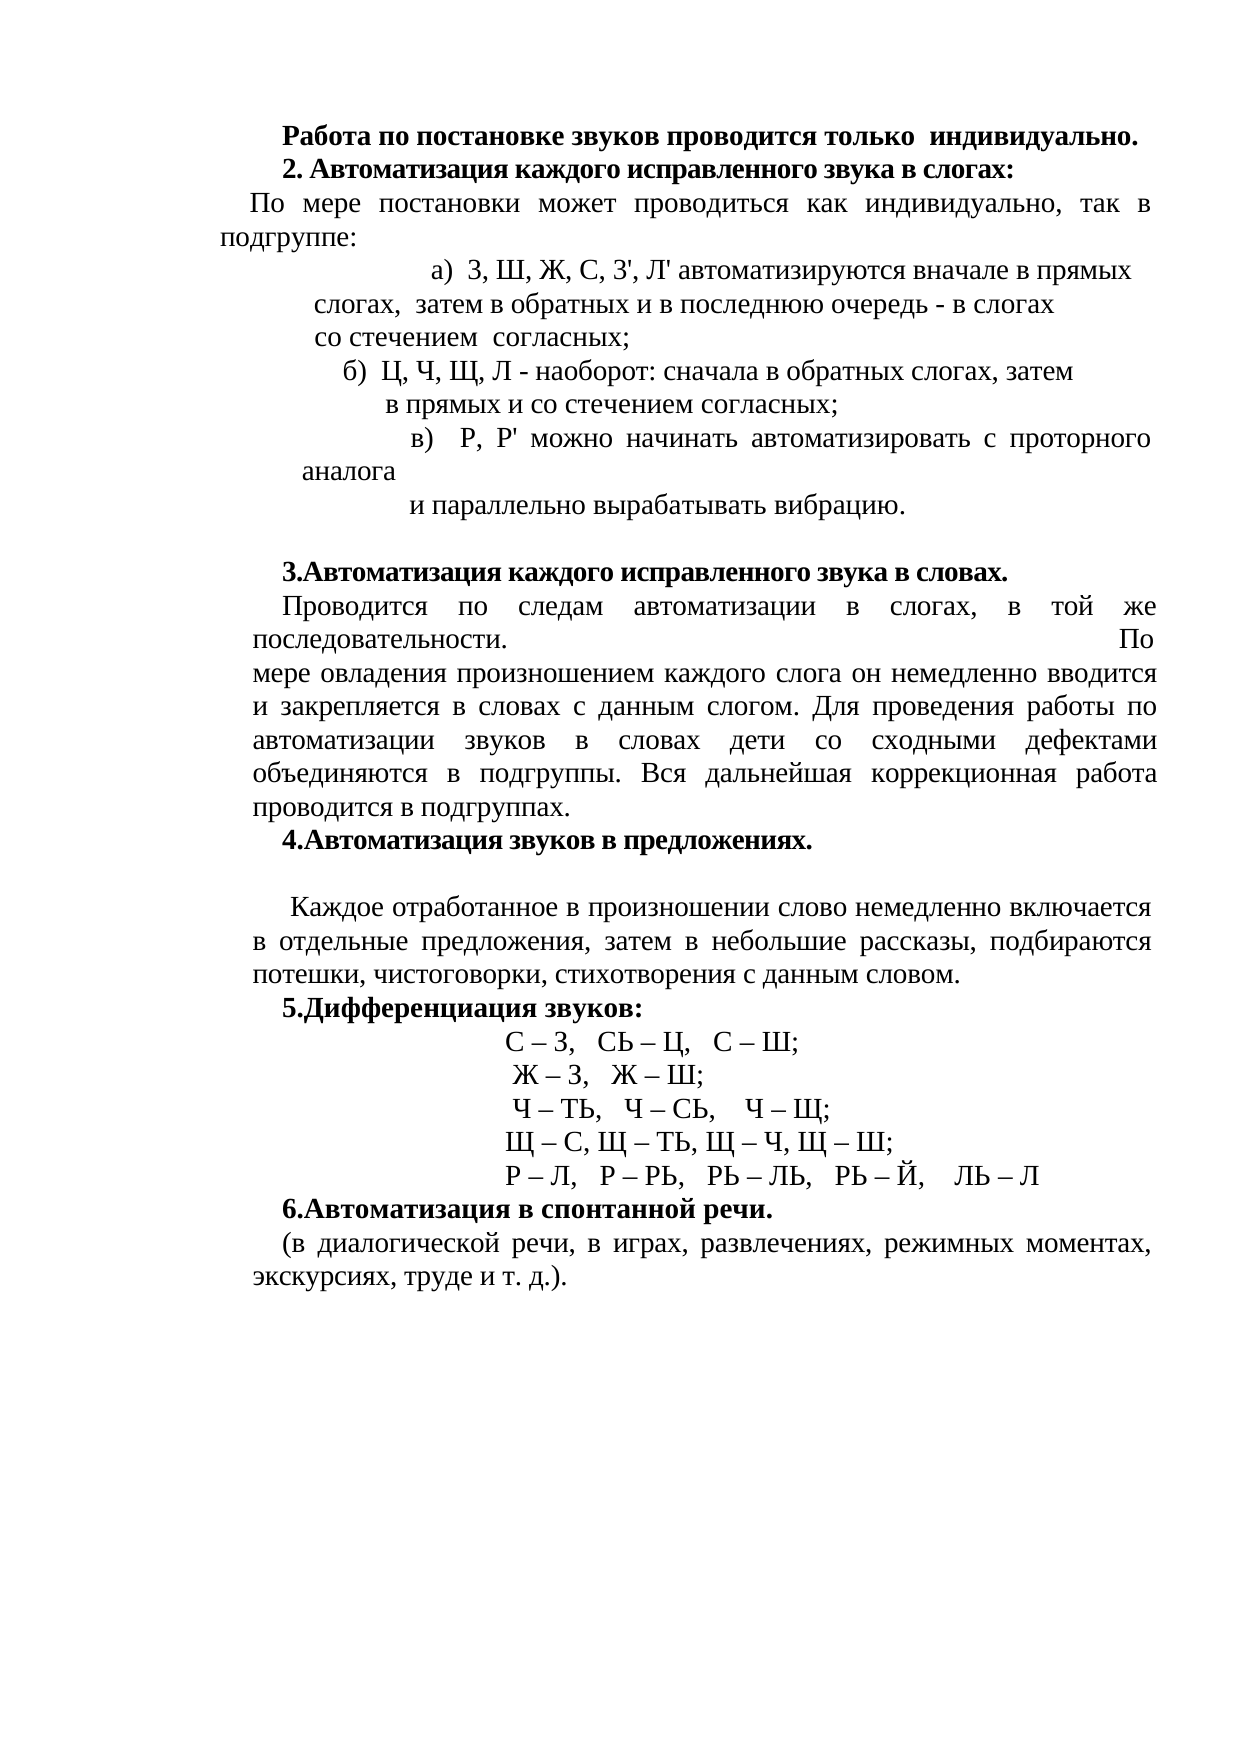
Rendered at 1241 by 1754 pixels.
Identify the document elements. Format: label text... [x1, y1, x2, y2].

text Ж – З, Ж – Ш; [257, 1057, 1152, 1091]
text б) Ц, Ч, Щ, Л - наоборот: сначала в обратных слогах, затем [263, 353, 1106, 386]
text 5.Дифференциация звуков: [252, 990, 1152, 1024]
text 4.Автоматизация звуков в предложениях. [252, 822, 1152, 856]
text в) Р, Р' можно начинать автоматизировать с проторного аналога [302, 420, 1152, 487]
text С – З, СЬ – Ц, С – Ш; [257, 1024, 1152, 1057]
text со стечением согласных; [15, 319, 1155, 353]
text а) 3, Ш, Ж, С, 3', Л' автоматизируются вначале в прямых [252, 252, 1155, 286]
text Ч – ТЬ, Ч – СЬ, Ч – Щ; [257, 1091, 1152, 1124]
text Работа по постановке звуков проводится только индивидуально. [252, 118, 1155, 152]
text слогах, затем в обратных и в последнюю очередь - в слогах [15, 286, 1155, 319]
text Р – Л, Р – РЬ, РЬ – ЛЬ, РЬ – Й, ЛЬ – Л [257, 1158, 1152, 1191]
text По мере постановки может проводиться как индивидуально, так в подгруппе: [220, 185, 1152, 252]
text Щ – С, Щ – ТЬ, Щ – Ч, Щ – Ш; [257, 1124, 1152, 1158]
text 6.Автоматизация в спонтанной речи. [252, 1191, 1152, 1225]
text 3.Автоматизация каждого исправленного звука в словах. [252, 554, 1157, 588]
text и параллельно вырабатывать вибрацию. [302, 487, 1152, 521]
text Каждое отработанное в произношении слово немедленно включается в отдельные предложения, затем в небольшие рассказы, подбираются потешки, чистоговорки, стихотворения с данным словом. [252, 889, 1152, 990]
text 2. Автоматизация каждого исправленного звука в слогах: [252, 152, 1152, 185]
text Проводится по следам автоматизации в слогах, в той же последовательности. По мере овладения произношением каждого слога он немедленно вводится и закрепляется в словах с данным слогом. Для проведения работы по автоматизации звуков в словах дети со сходными дефектами объединяются в подгруппы. Вся дальнейшая коррекционная работа проводится в подгруппах. [252, 588, 1157, 822]
text в прямых и со стечением согласных; [263, 386, 1106, 420]
text (в диалогической речи, в играх, развлечениях, режимных моментах, экскурсиях, труде и т. д.). [252, 1225, 1152, 1292]
